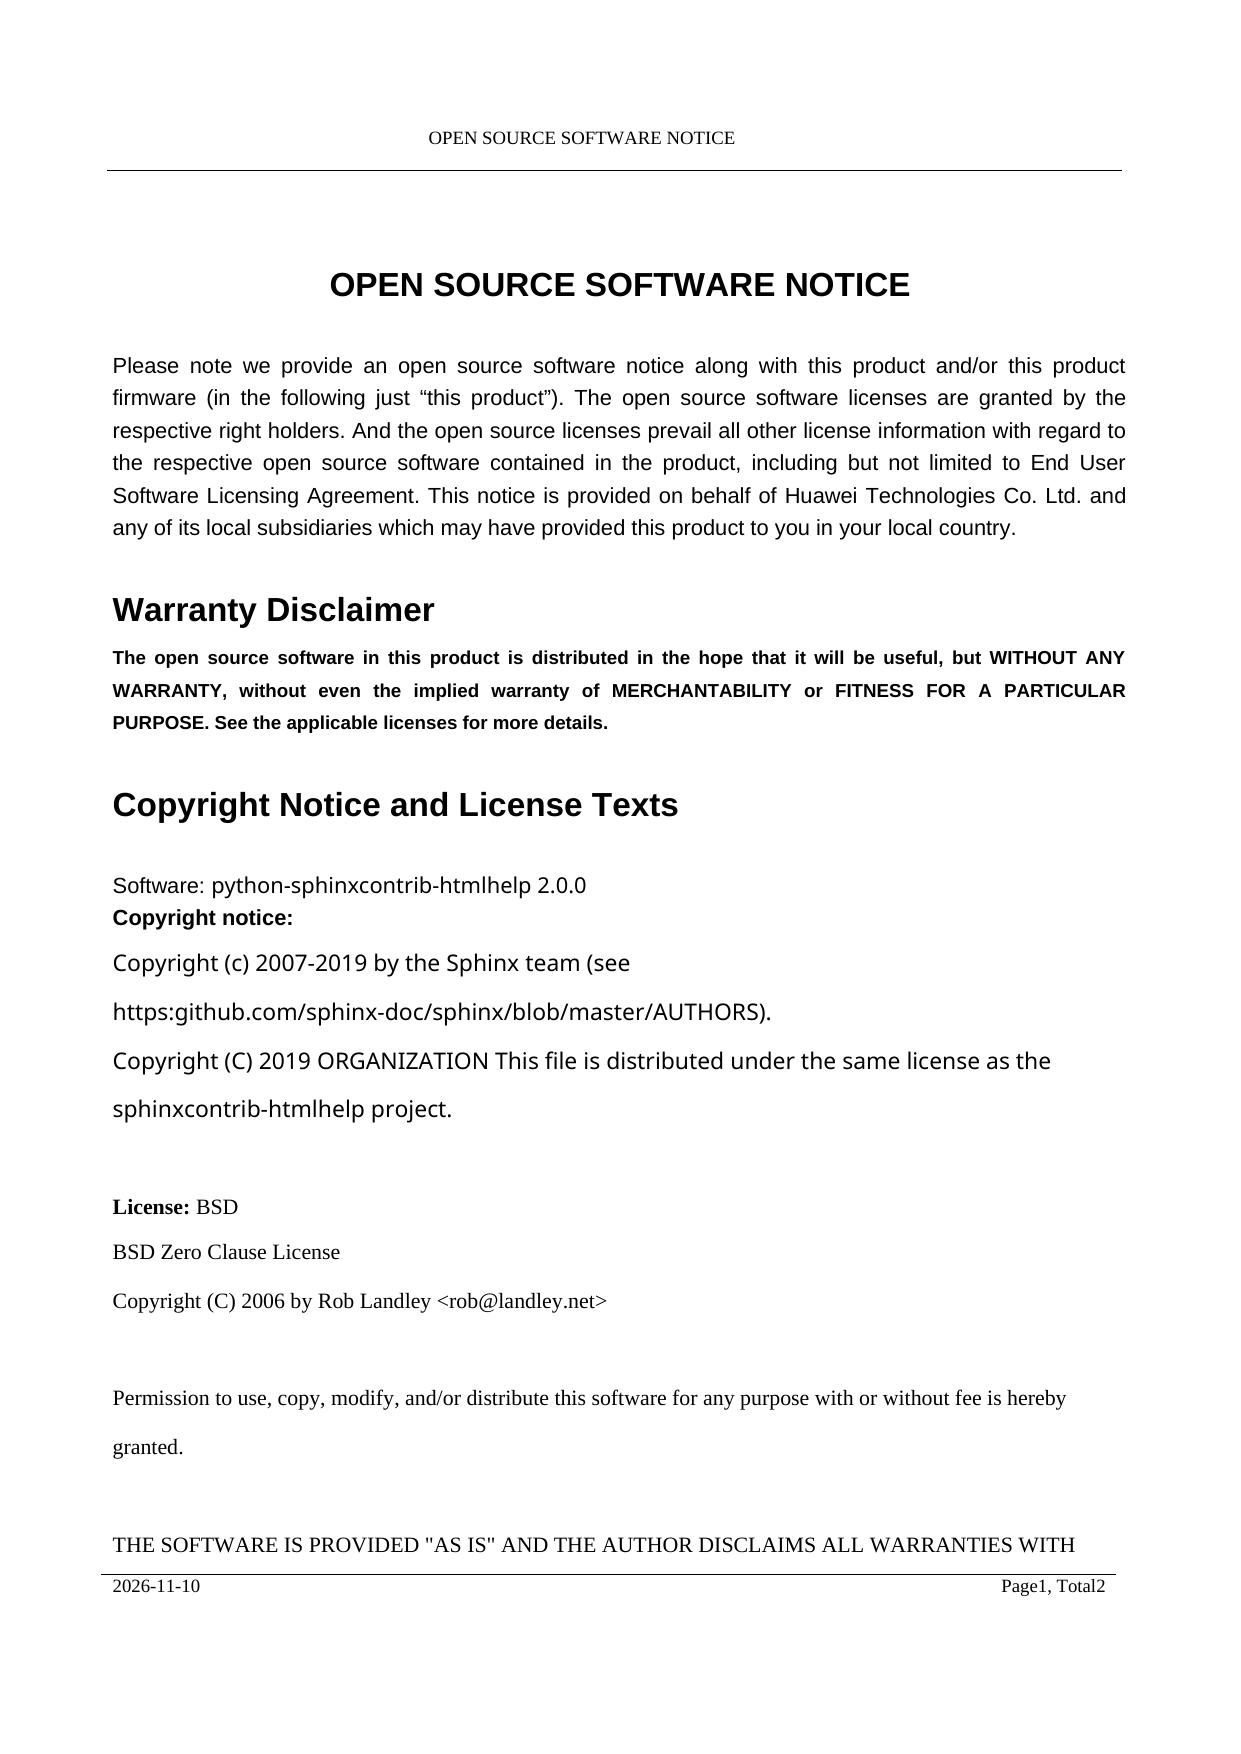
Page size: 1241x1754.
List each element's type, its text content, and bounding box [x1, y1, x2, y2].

text Copyright notice: [112, 901, 1128, 934]
text Warranty Disclaimer [112, 576, 1128, 641]
text Copyright Notice and License Texts [112, 771, 1128, 836]
text Software: python-sphinxcontrib-htmlhelp 2.0.0 [112, 869, 1128, 901]
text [112, 1235, 1128, 1560]
text The open source software in this product is distributed in the hope that it will be useful, but WITHOUT ANY WARRANTY, without even the implied warranty of MERCHANTABILITY or FITNESS FOR A PARTICULAR PURPOSE. See the applicable licenses for more details. [112, 641, 1128, 739]
text Please note we provide an open source software notice along with this product and/or this product firmware (in the following just “this product”). The open source software licenses are granted by the respective right holders. And the open source licenses prevail all other license information with regard to the respective open source software contained in the product, including but not limited to End User Software Licensing Agreement. This notice is provided on behalf of Huawei Technologies Co. Ltd. and any of its local subsidiaries which may have provided this product to you in your local country. [112, 349, 1128, 544]
text OPEN SOURCE SOFTWARE NOTICE [112, 251, 1128, 316]
text License: BSD [112, 1190, 1128, 1223]
text Copyright (c) 2007-2019 by the Sphinx team (see https:github.com/sphinx-doc/sphinx/blob/master/AUTHORS). Copyright (C) 2019 ORGANIZATION This file is distributed under the same license as the sphinxcontrib-htmlhelp project. [112, 947, 1128, 1174]
